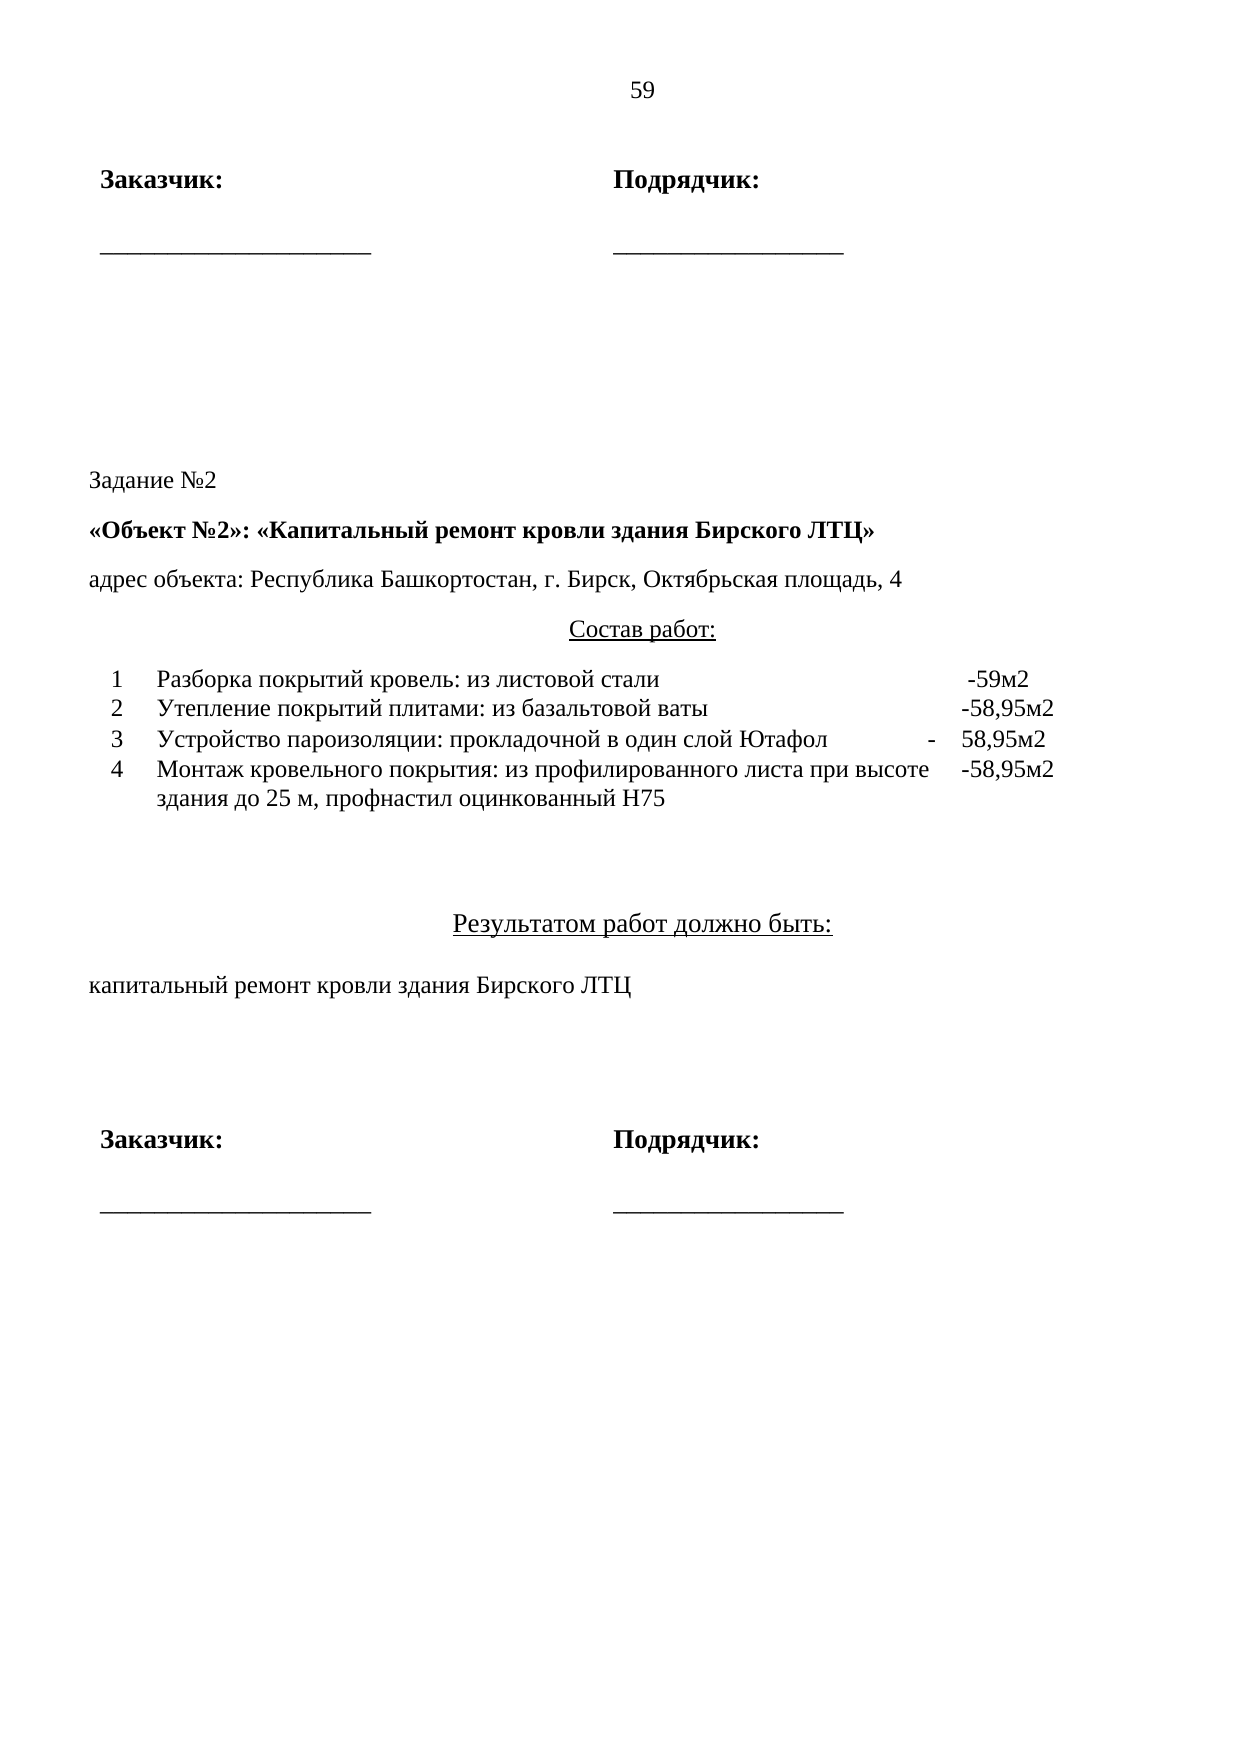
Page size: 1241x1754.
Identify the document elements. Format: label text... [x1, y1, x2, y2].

table_cell 58,95м2 [950, 724, 1069, 754]
table_cell _________________ [602, 1154, 1115, 1248]
table_cell 4 [89, 754, 145, 845]
table_cell 3 [89, 724, 145, 754]
table_header Подрядчик: [602, 164, 1115, 195]
table_cell ____________________ [89, 1154, 602, 1248]
text Состав работ: [89, 614, 1196, 643]
table_header Разборка покрытий кровель: из листовой стали [145, 664, 950, 693]
text Результатом работ должно быть: [89, 907, 1196, 939]
table_cell Монтаж кровельного покрытия: из профилированного листа при высоте здания до 25 м, профнастил оцинкованный Н75 [145, 754, 950, 845]
table_header Заказчик: [89, 164, 602, 195]
table_header Заказчик: [89, 1123, 602, 1154]
table_header Подрядчик: [602, 1123, 1115, 1154]
table_cell Устройство пароизоляции: прокладочной в один слой Ютафол - [145, 724, 950, 754]
table_header -59м2 [950, 664, 1069, 693]
text Задание №2 [89, 465, 1196, 494]
text «Объект №2»: «Капитальный ремонт кровли здания Бирского ЛТЦ» [89, 515, 1196, 544]
text адрес объекта: Республика Башкортостан, г. Бирск, Октябрьская площадь, 4 [89, 564, 1196, 593]
table_cell -58,95м2 [950, 754, 1069, 845]
table_cell Утепление покрытий плитами: из базальтовой ваты [145, 693, 950, 724]
text капитальный ремонт кровли здания Бирского ЛТЦ [89, 970, 1196, 998]
table_header 1 [89, 664, 145, 693]
table_cell -58,95м2 [950, 693, 1069, 724]
table_cell _________________ [602, 195, 1115, 288]
table_cell ____________________ [89, 195, 602, 288]
table_cell 2 [89, 693, 145, 724]
